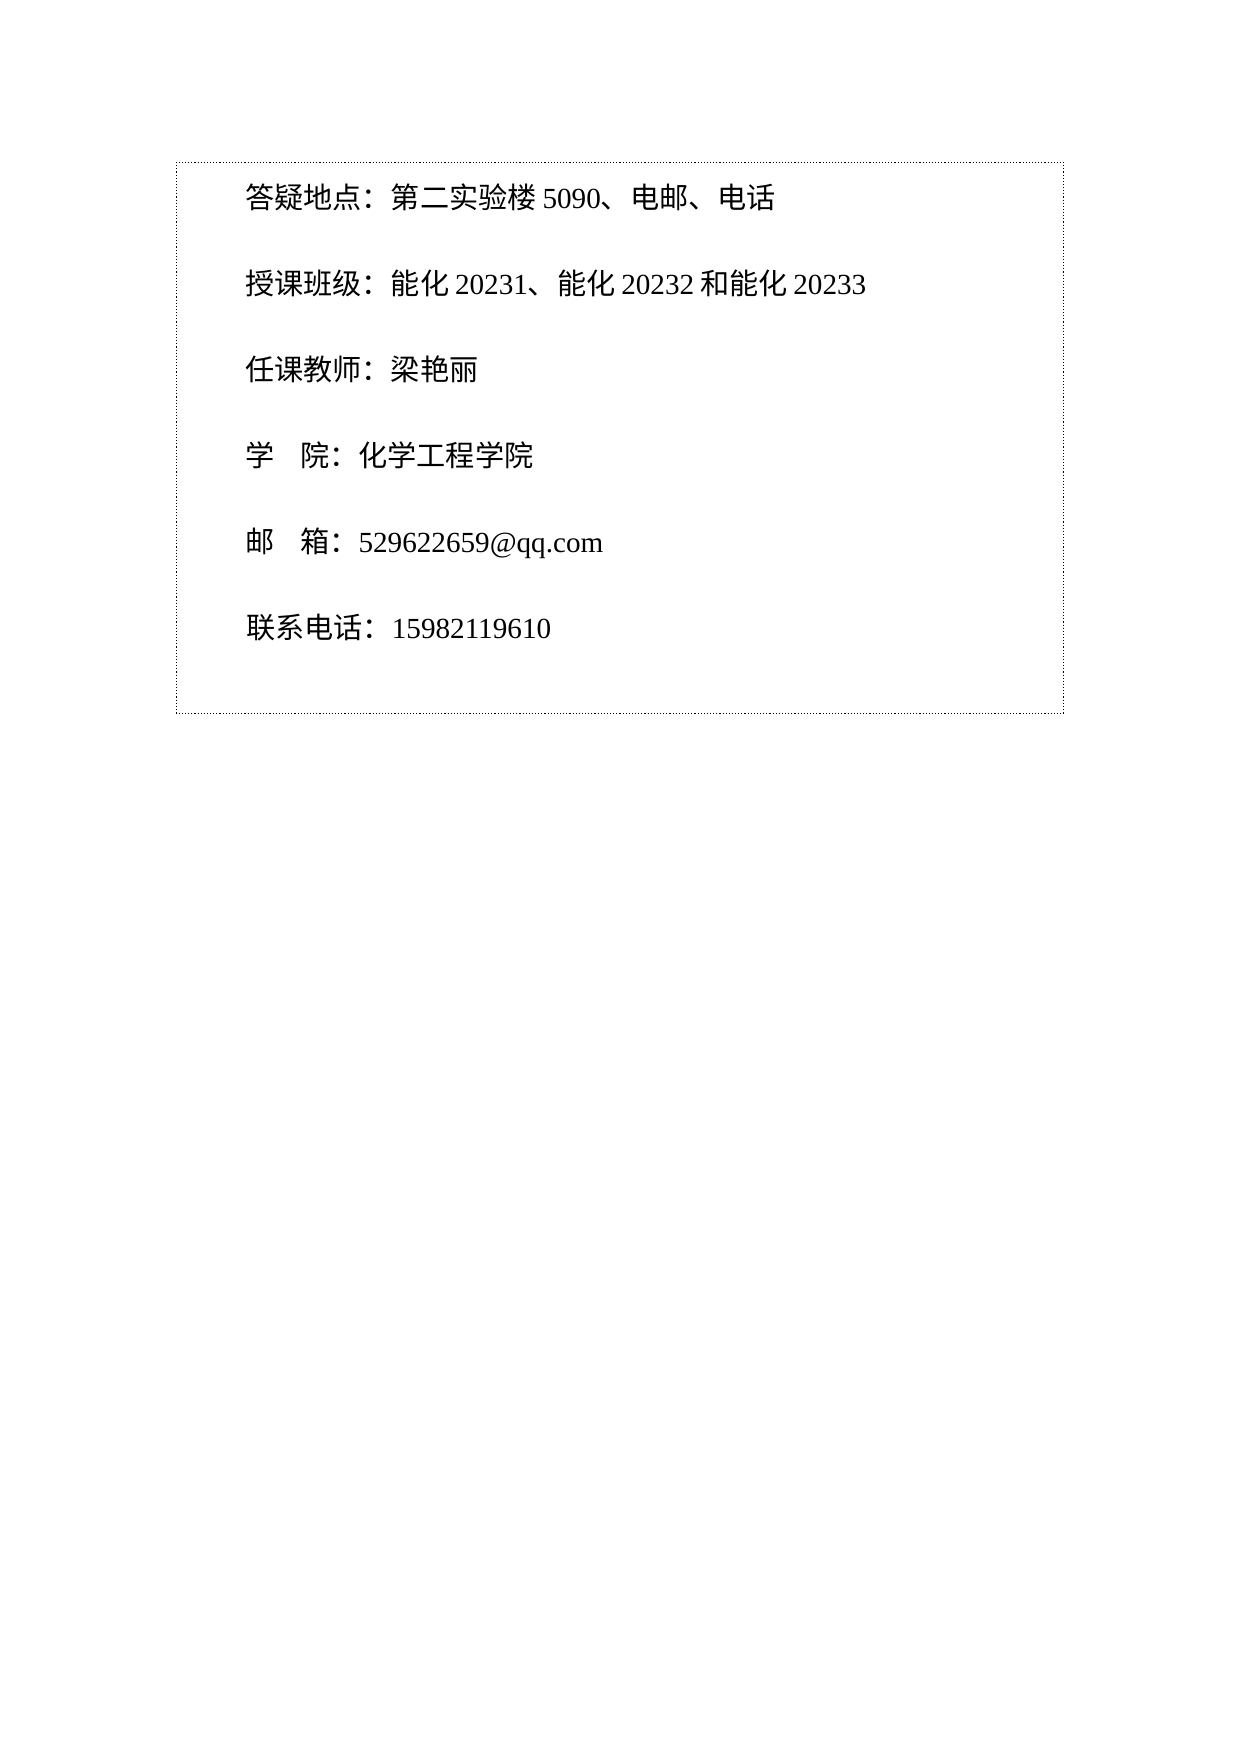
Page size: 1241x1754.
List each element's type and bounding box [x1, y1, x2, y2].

table_header [176, 162, 1064, 712]
